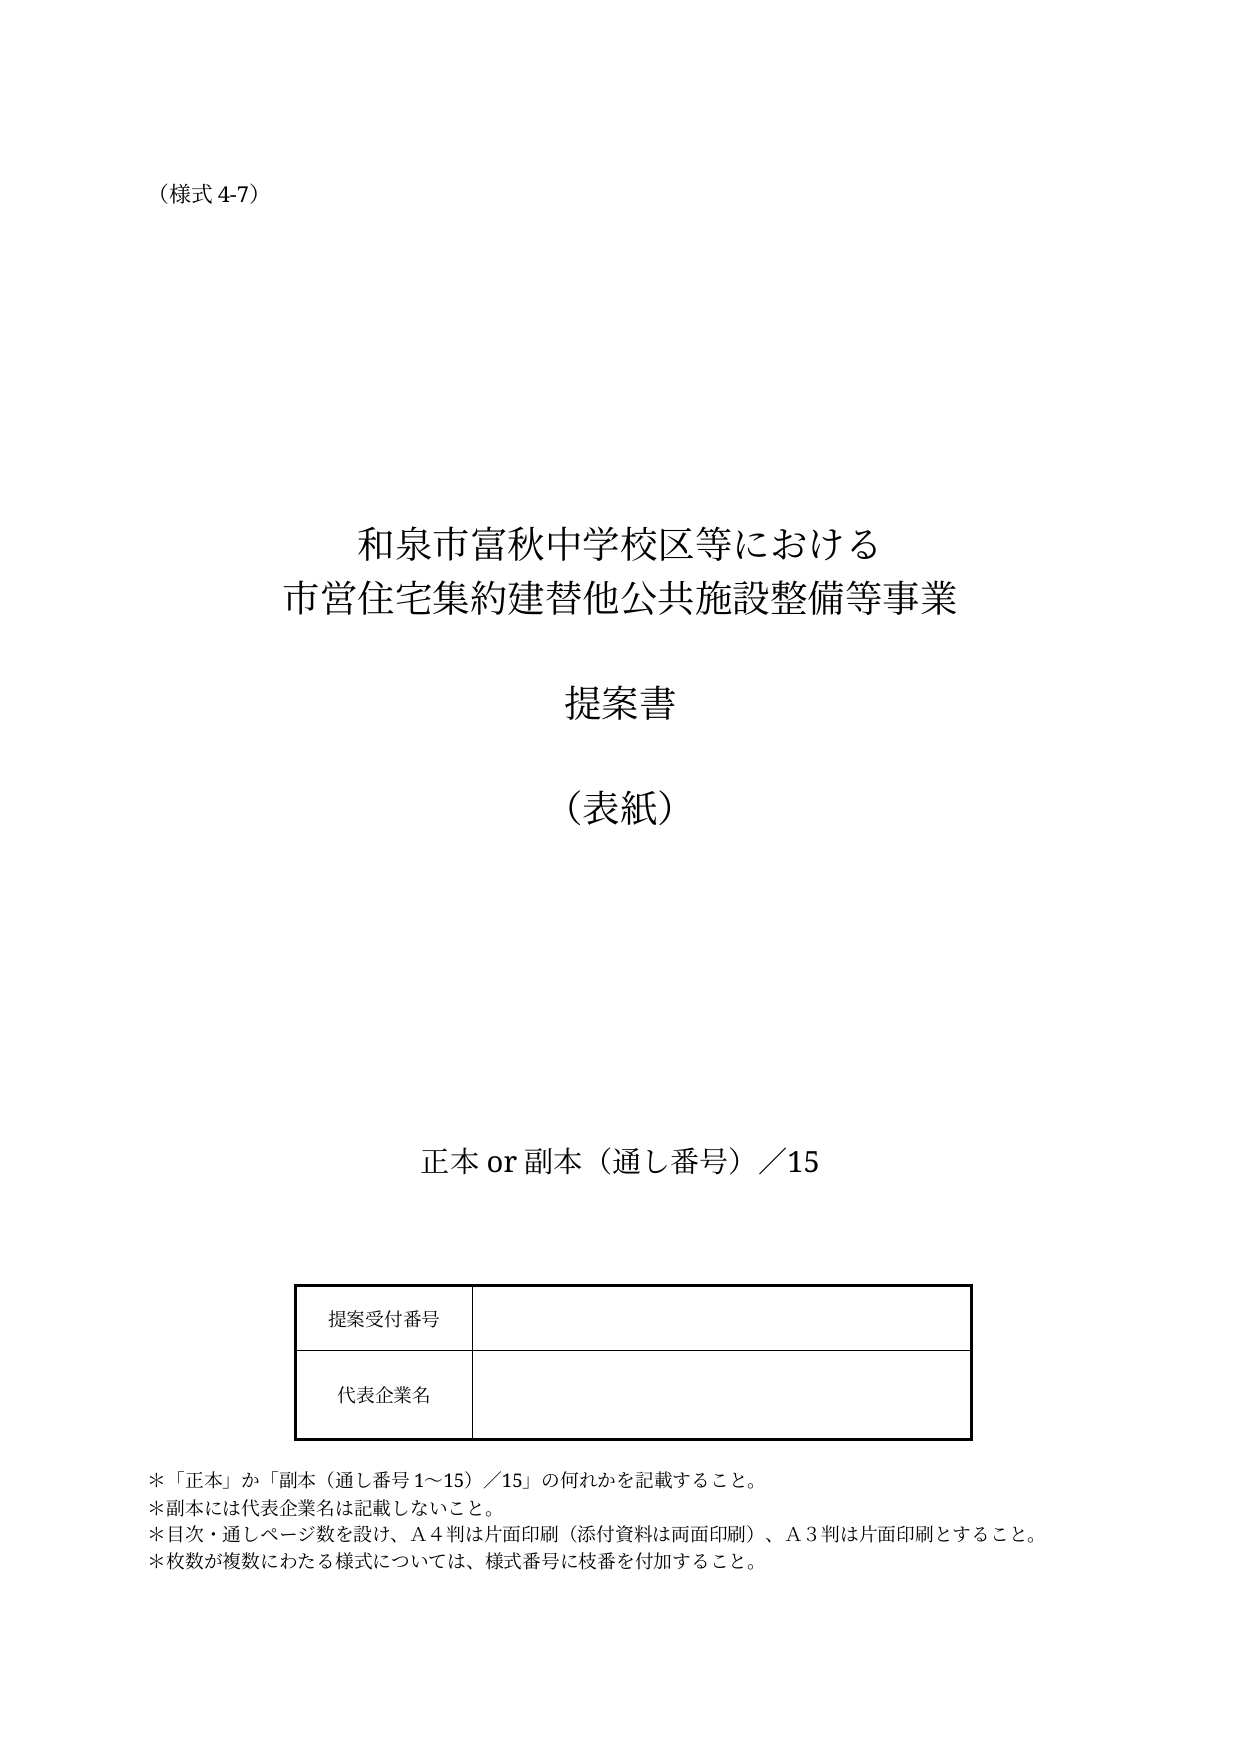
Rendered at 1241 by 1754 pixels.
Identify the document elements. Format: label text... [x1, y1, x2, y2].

text （表紙） [148, 779, 1092, 833]
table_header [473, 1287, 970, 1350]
text ＊「正本」か「副本（通し番号1～15）／15」の何れかを記載すること。 [148, 1466, 1092, 1493]
text ＊目次・通しページ数を設け、Ａ４判は片面印刷（添付資料は両面印刷）、Ａ３判は片面印刷とすること。 [148, 1520, 1092, 1547]
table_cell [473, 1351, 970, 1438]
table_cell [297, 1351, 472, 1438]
text ＊副本には代表企業名は記載しないこと。 [148, 1493, 1092, 1520]
text 和泉市富秋中学校区等における [148, 516, 1092, 569]
text ＊枚数が複数にわたる様式については、様式番号に枝番を付加すること。 [148, 1547, 1092, 1574]
text 市営住宅集約建替他公共施設整備等事業 [148, 569, 1092, 623]
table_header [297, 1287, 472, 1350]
text 提案書 [148, 674, 1092, 728]
text 正本 or 副本（通し番号）／15 [148, 1139, 1092, 1181]
text （様式4-7） [148, 178, 1092, 209]
